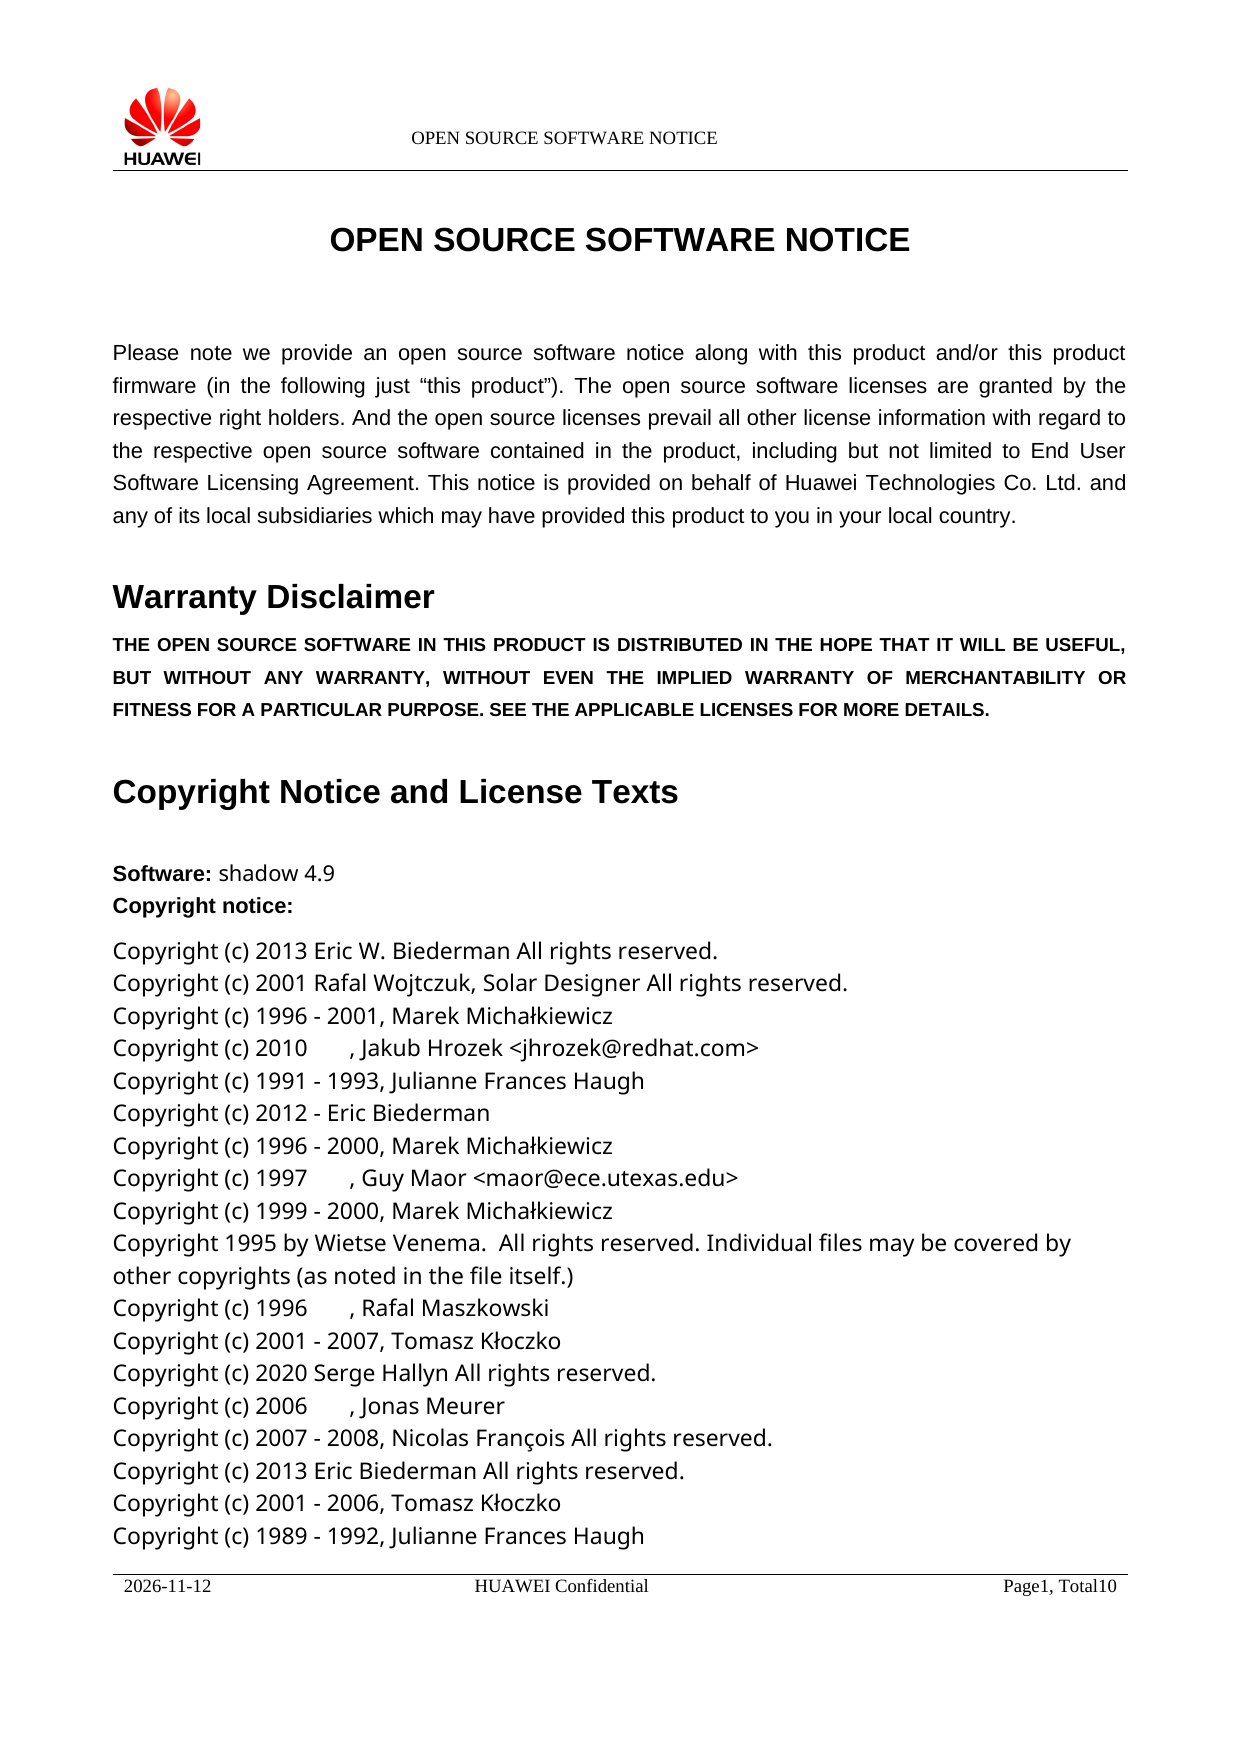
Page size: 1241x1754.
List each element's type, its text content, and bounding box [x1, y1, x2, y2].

text Copyright notice: [112, 889, 1128, 921]
text Please note we provide an open source software notice along with this product and/or this product firmware (in the following just “this product”). The open source software licenses are granted by the respective right holders. And the open source licenses prevail all other license information with regard to the respective open source software contained in the product, including but not limited to End User Software Licensing Agreement. This notice is provided on behalf of Huawei Technologies Co. Ltd. and any of its local subsidiaries which may have provided this product to you in your local country. [112, 336, 1128, 531]
text OPEN SOURCE SOFTWARE NOTICE [112, 206, 1128, 271]
text Warranty Disclaimer [112, 564, 1128, 629]
picture [124, 88, 201, 165]
text The open source software in this product is distributed in the hope that it will be useful, but WITHOUT ANY WARRANTY, without even the implied warranty of MERCHANTABILITY or FITNESS FOR A PARTICULAR PURPOSE. See the applicable licenses for more details. [112, 629, 1128, 726]
title Software: shadow 4.9 [112, 856, 1128, 889]
text Copyright Notice and License Texts [112, 759, 1128, 824]
